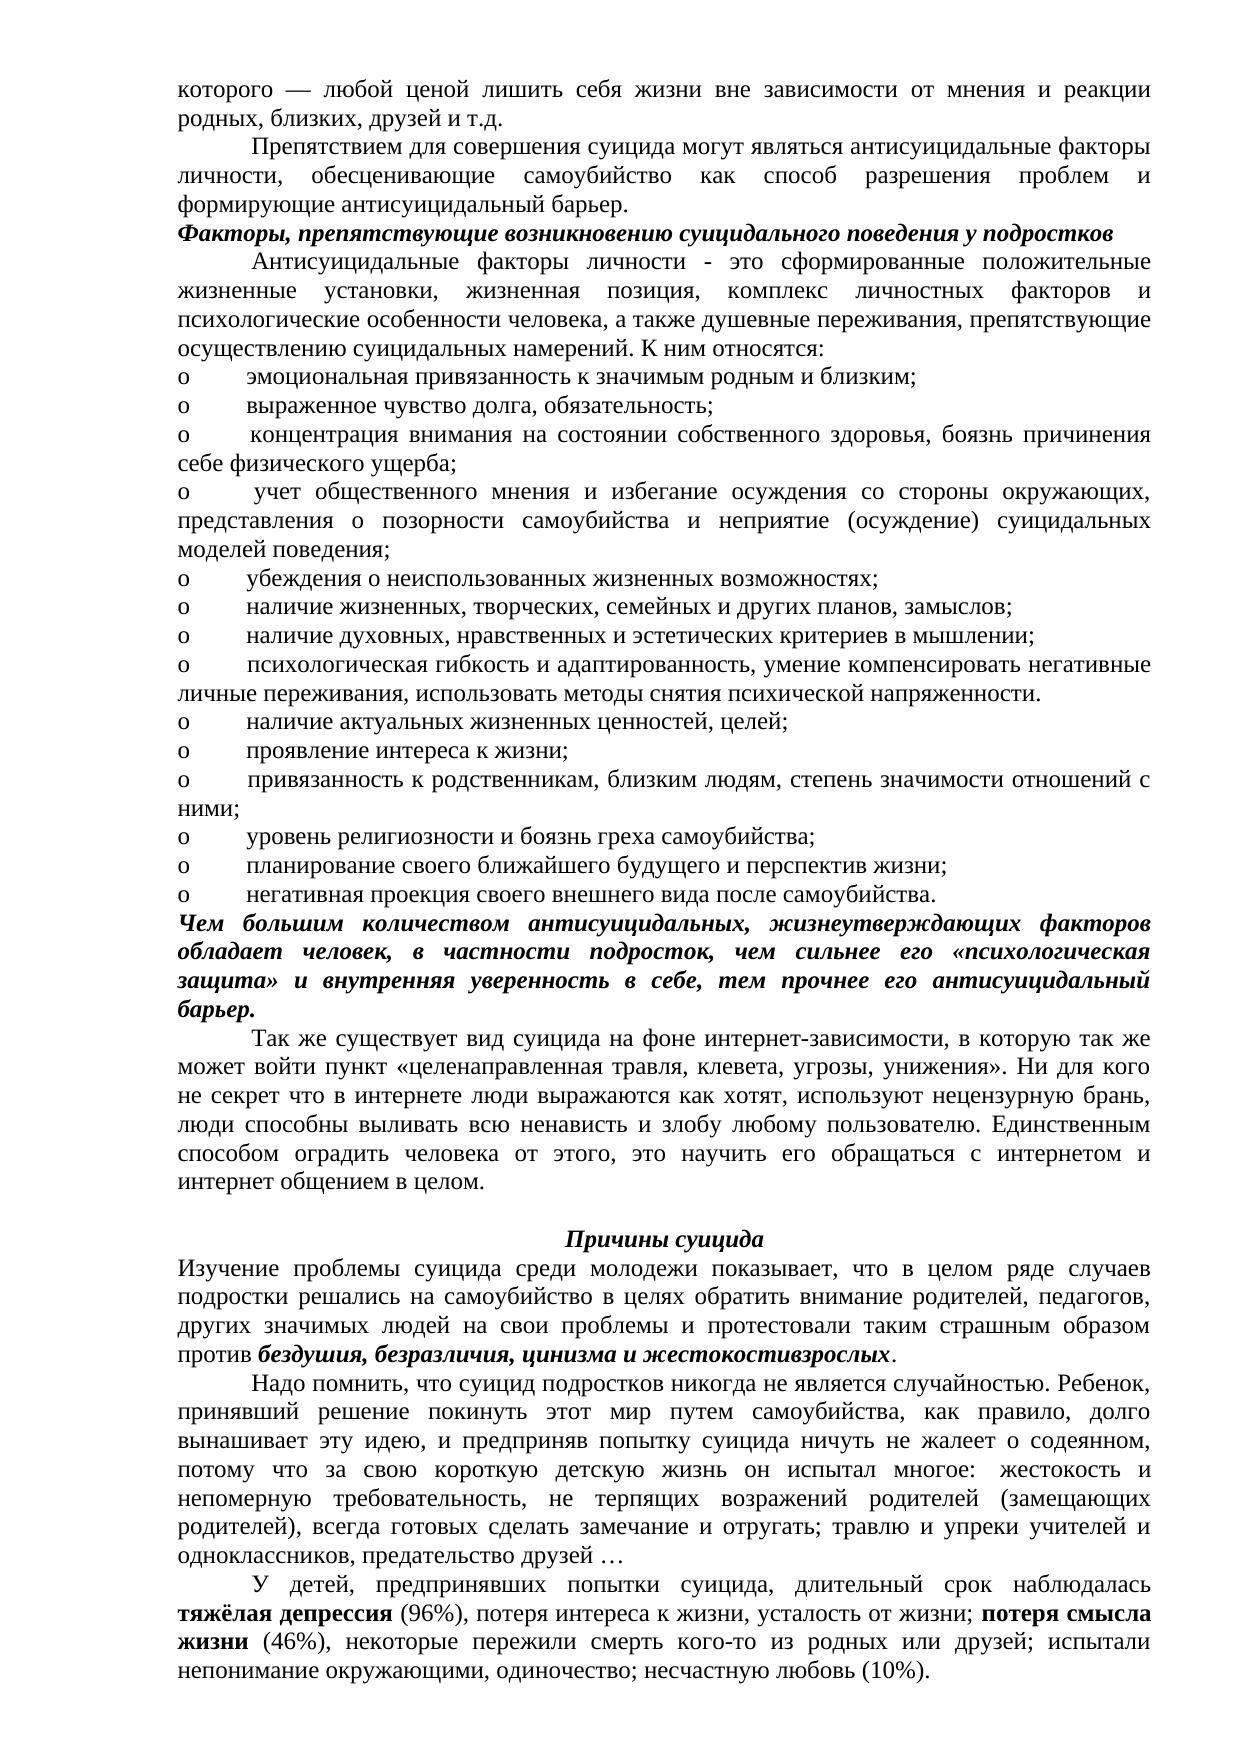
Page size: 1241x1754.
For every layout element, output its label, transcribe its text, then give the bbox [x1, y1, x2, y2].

text o психологическая гибкость и адаптированность, умение компенсировать негативные личные переживания, использовать методы снятия психической напряженности. [177, 649, 1152, 706]
text o планирование своего ближайшего будущего и перспектив жизни; [177, 850, 1152, 879]
text У детей, предпринявших попытки суицида, длительный срок наблюдалась тяжёлая депрессия (96%), потеря интереса к жизни, усталость от жизни; потеря смысла жизни (46%), некоторые пережили смерть кого-то из родных или друзей; испытали непонимание окружающими, одиночество; несчастную любовь (10%). [177, 1569, 1152, 1684]
text o проявление интереса к жизни; [177, 735, 1152, 764]
text Чем большим количеством антисуицидальных, жизнеутверждающих факторов обладает человек, в частности подросток, чем сильнее его «психологическая защита» и внутренняя уверенность в себе, тем прочнее его антисуицидальный барьер. [177, 908, 1152, 1023]
text Причины суицида [177, 1224, 1152, 1253]
text o концентрация внимания на состоянии собственного здоровья, боязнь причинения себе физического ущерба; [177, 419, 1152, 476]
text o наличие духовных, нравственных и эстетических критериев в мышлении; [177, 620, 1152, 649]
text Надо помнить, что суицид подростков никогда не является случайностью. Ребенок, принявший решение покинуть этот мир путем самоубийства, как правило, долго вынашивает эту идею, и предприняв попытку суицида ничуть не жалеет о содеянном, потому что за свою короткую детскую жизнь он испытал многое: жестокость и непомерную требовательность, не терпящих возражений родителей (замещающих родителей), всегда готовых сделать замечание и отругать; травлю и упреки учителей и одноклассников, предательство друзей … [177, 1368, 1152, 1569]
text o наличие актуальных жизненных ценностей, целей; [177, 706, 1152, 735]
text o уровень религиозности и боязнь греха самоубийства; [177, 821, 1152, 850]
text Изучение проблемы суицида среди молодежи показывает, что в целом ряде случаев подростки решались на самоубийство в целях обратить внимание родителей, педагогов, других значимых людей на свои проблемы и протестовали таким страшным образом против бездушия, безразличия, цинизма и жестокостивзрослых. [177, 1253, 1152, 1368]
text o выраженное чувство долга, обязательность; [177, 390, 1152, 419]
text o наличие жизненных, творческих, семейных и других планов, замыслов; [177, 591, 1152, 620]
text o убеждения о неиспользованных жизненных возможностях; [177, 563, 1152, 591]
text o негативная проекция своего внешнего вида после самоубийства. [177, 879, 1152, 908]
text Факторы, препятствующие возникновению суицидального поведения у подростков [177, 218, 1152, 246]
text Антисуицидальные факторы личности - это сформированные положительные жизненные установки, жизненная позиция, комплекс личностных факторов и психологические особенности человека, а также душевные переживания, препятствующие осуществлению суицидальных намерений. К ним относятся: [177, 246, 1152, 361]
text o привязанность к родственникам, близким людям, степень значимости отношений с ними; [177, 764, 1152, 821]
text Так же существует вид суицида на фоне интернет-зависимости, в которую так же может войти пункт «целенаправленная травля, клевета, угрозы, унижения». Ни для кого не секрет что в интернете люди выражаются как хотят, используют нецензурную брань, люди способны выливать всю ненависть и злобу любому пользователю. Единственным способом оградить человека от этого, это научить его обращаться с интернетом и интернет общением в целом. [177, 1023, 1152, 1195]
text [177, 74, 1152, 131]
text o учет общественного мнения и избегание осуждения со стороны окружающих, представления о позорности самоубийства и неприятие (осуждение) суицидальных моделей поведения; [177, 476, 1152, 563]
text Препятствием для совершения суицида могут являться антисуицидальные факторы личности, обесценивающие самоубийство как способ разрешения проблем и формирующие антисуицидальный барьер. [177, 131, 1152, 218]
text o эмоциональная привязанность к значимым родным и близким; [177, 361, 1152, 390]
